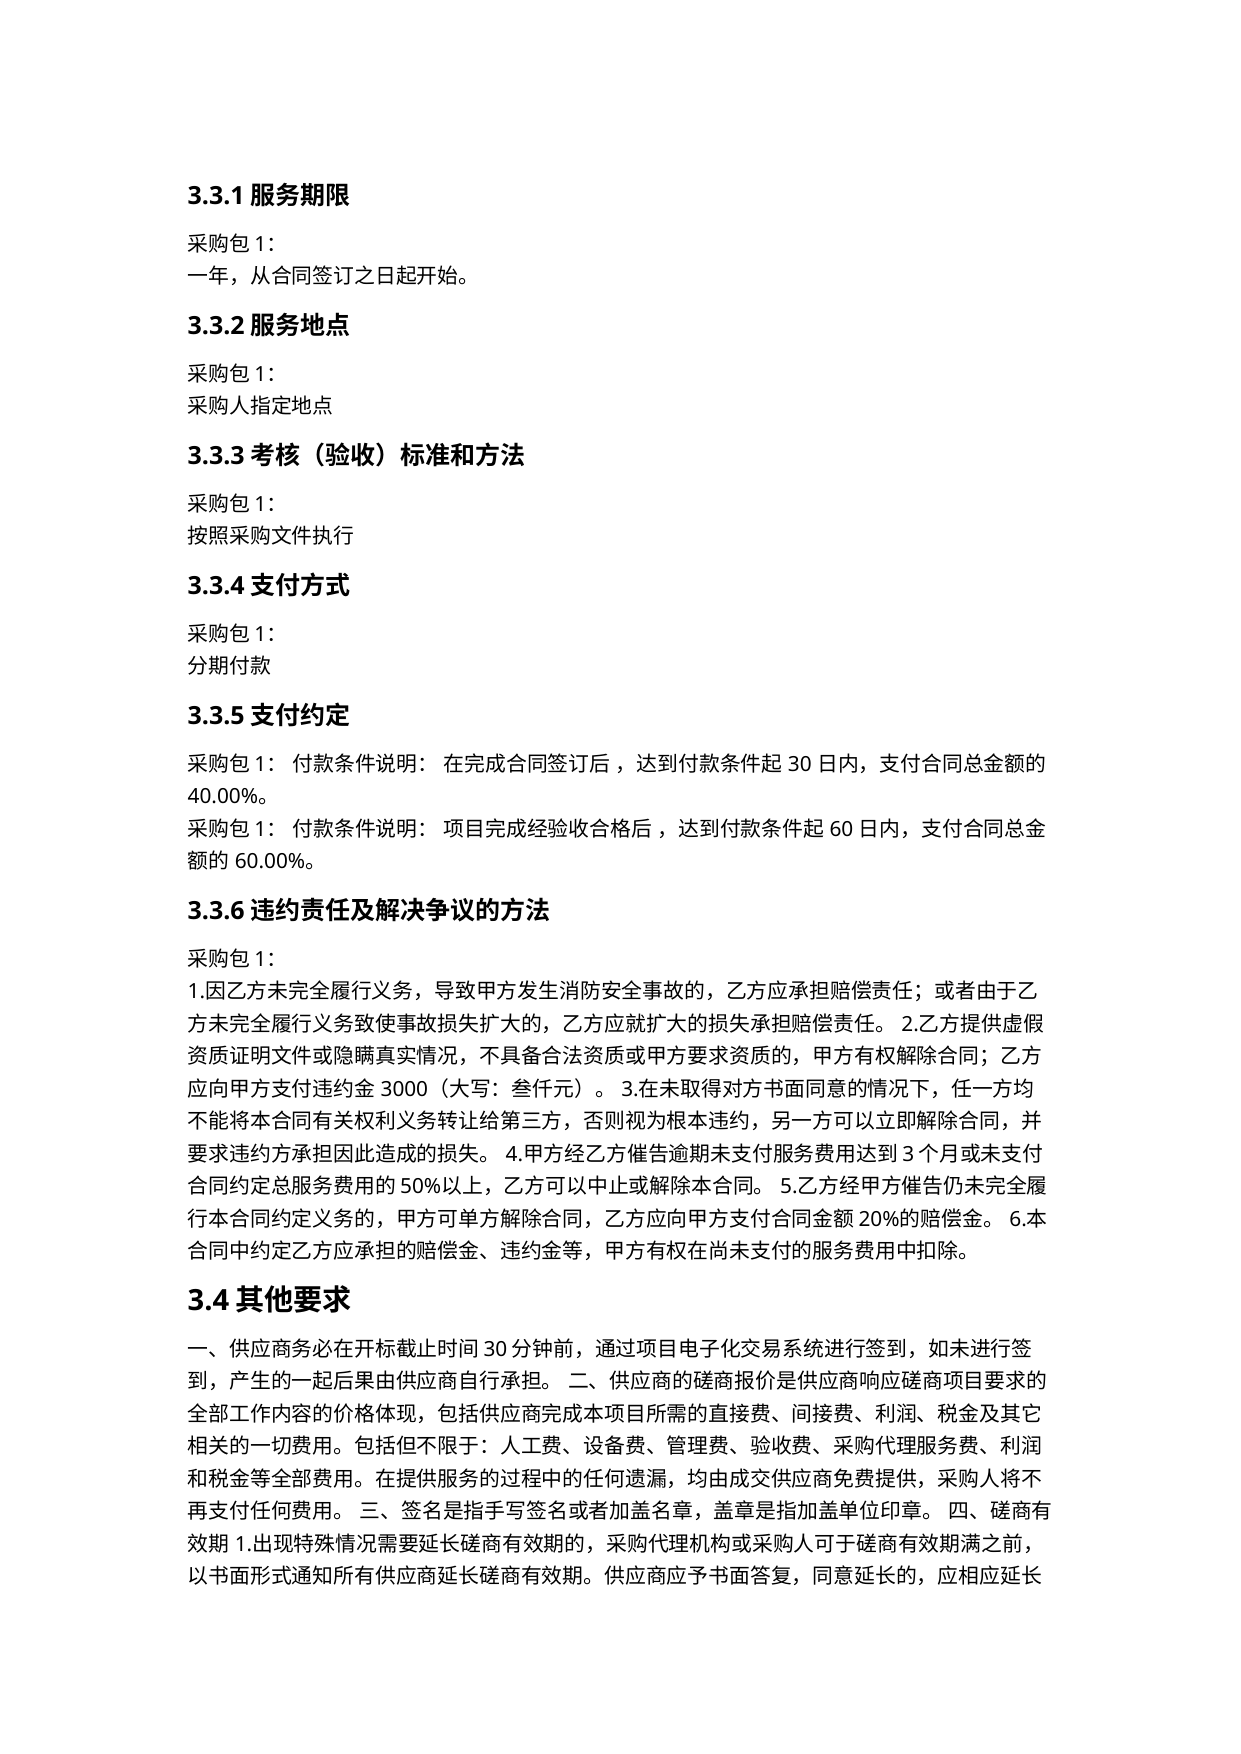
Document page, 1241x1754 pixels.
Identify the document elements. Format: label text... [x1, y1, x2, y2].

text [187, 1332, 1053, 1592]
text 采购包1： [187, 487, 1053, 519]
text 采购包1： 付款条件说明： 项目完成经验收合格后 ，达到付款条件起 60 日内，支付合同总金额的 60.00%。 [187, 812, 1053, 877]
text 3.3.2服务地点 [187, 292, 1053, 357]
text 一年，从合同签订之日起开始。 [187, 259, 1053, 292]
text 3.3.6违约责任及解决争议的方法 [187, 877, 1053, 942]
text 3.3.1服务期限 [187, 162, 1053, 227]
text 采购包1： [187, 617, 1053, 649]
text 采购包1： [187, 942, 1053, 974]
text 采购包1： [187, 227, 1053, 259]
text 采购包1： 付款条件说明： 在完成合同签订后 ，达到付款条件起 30 日内，支付合同总金额的 40.00%。 [187, 747, 1053, 812]
text 采购人指定地点 [187, 389, 1053, 422]
text 3.3.5支付约定 [187, 682, 1053, 747]
text 分期付款 [187, 649, 1053, 682]
text 1.因乙方未完全履行义务，导致甲方发生消防安全事故的，乙方应承担赔偿责任；或者由于乙方未完全履行义务致使事故损失扩大的，乙方应就扩大的损失承担赔偿责任。 2.乙方提供虚假资质证明文件或隐瞒真实情况，不具备合法资质或甲方要求资质的，甲方有权解除合同；乙方应向甲方支付违约金 3000（大写：叁仟元）。 3.在未取得对方书面同意的情况下，任一方均不能将本合同有关权利义务转让给第三方，否则视为根本违约，另一方可以立即解除合同，并要求违约方承担因此造成的损失。 4.甲方经乙方催告逾期未支付服务费用达到3个月或未支付合同约定总服务费用的50%以上，乙方可以中止或解除本合同。 5.乙方经甲方催告仍未完全履行本合同约定义务的，甲方可单方解除合同，乙方应向甲方支付合同金额20%的赔偿金。 6.本合同中约定乙方应承担的赔偿金、违约金等，甲方有权在尚未支付的服务费用中扣除。 [187, 974, 1053, 1267]
text 3.3.4支付方式 [187, 552, 1053, 617]
text 3.4其他要求 [187, 1267, 1053, 1332]
text 3.3.3考核（验收）标准和方法 [187, 422, 1053, 487]
text 采购包1： [187, 357, 1053, 389]
text 按照采购文件执行 [187, 519, 1053, 552]
